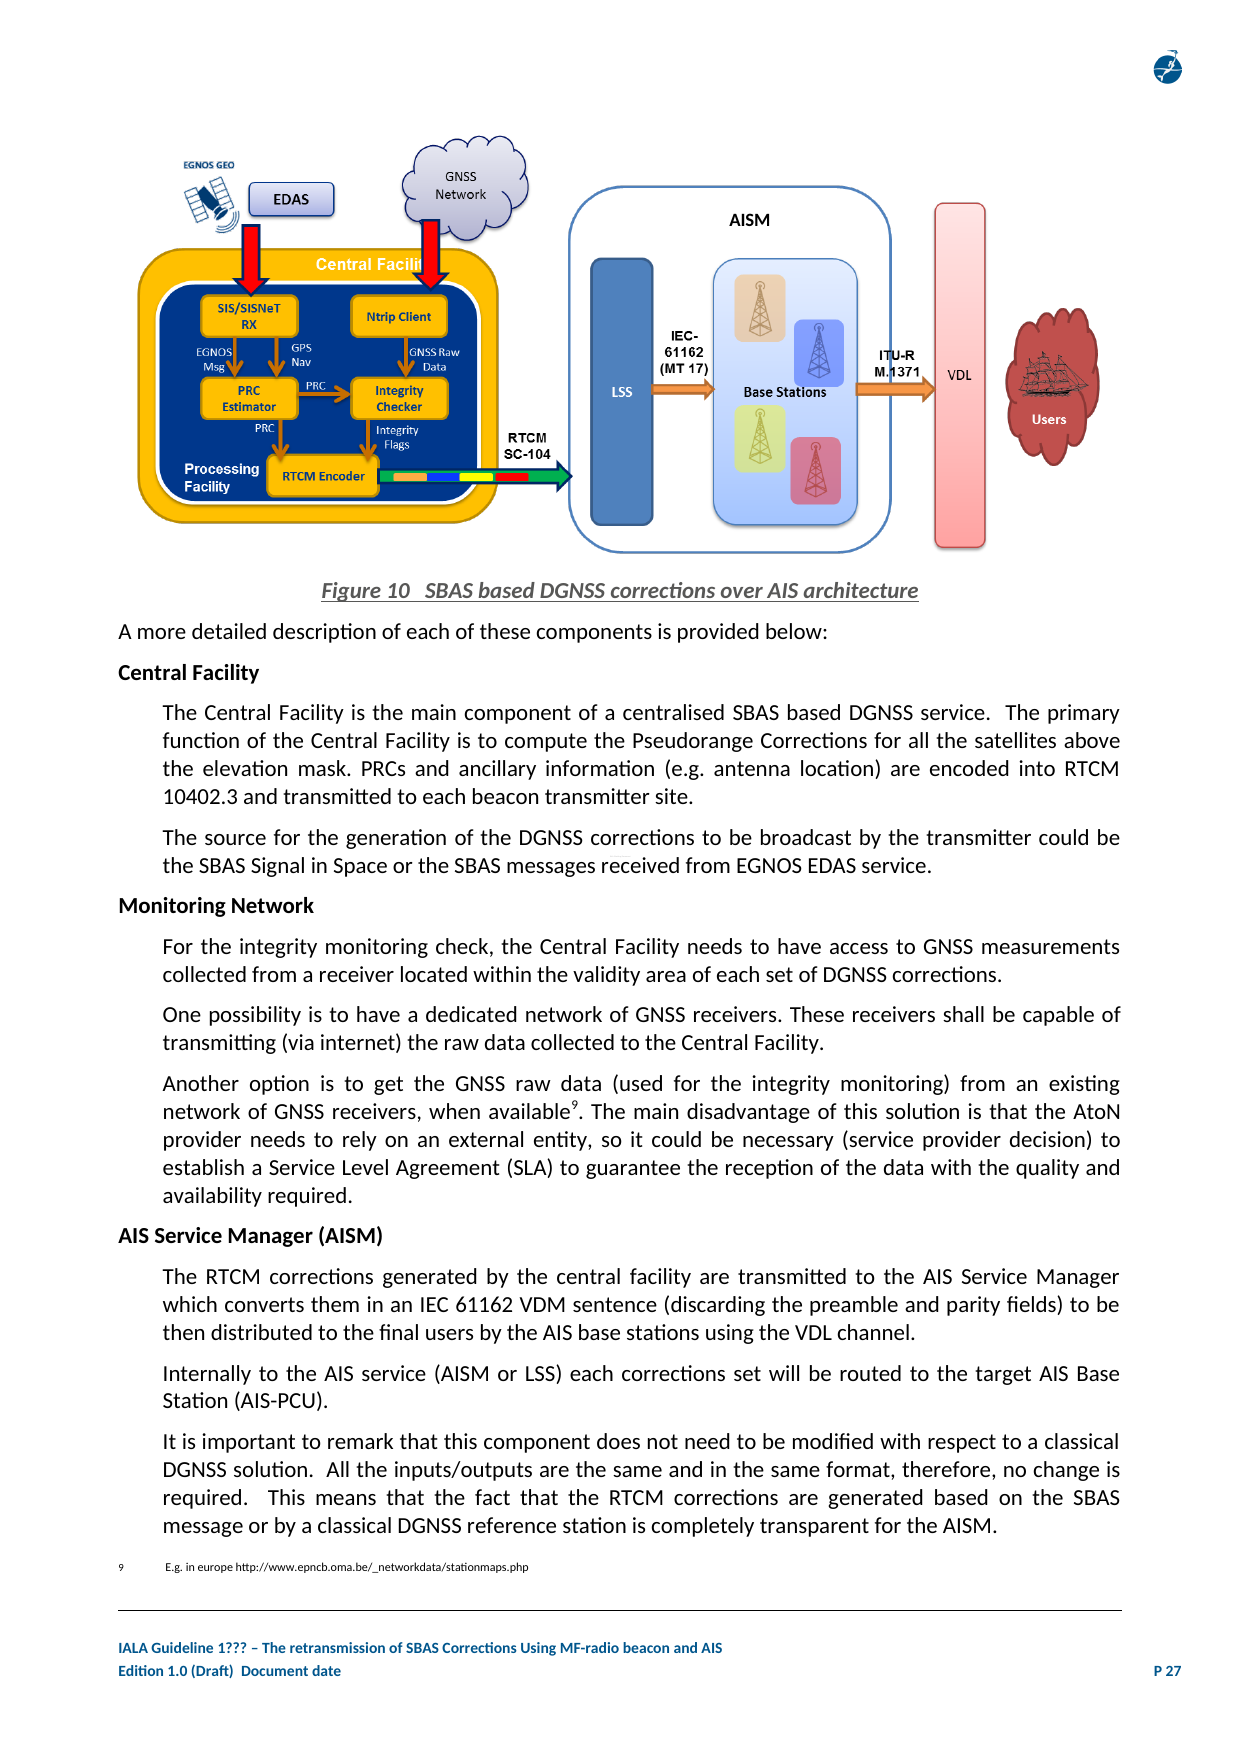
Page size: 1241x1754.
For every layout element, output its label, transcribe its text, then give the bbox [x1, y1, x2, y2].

text For the integrity monitoring check, the Central Facility needs to have access to GNSS measurements collected from a receiver located within the validity area of each set of DGNSS corrections. [162, 932, 1122, 988]
text The Central Facility is the main component of a centralised SBAS based DGNSS service. The primary function of the Central Facility is to compute the Pseudorange Corrections for all the satellites above the elevation mask. PRCs and ancillary information (e.g. antenna location) are encoded into RTCM 10402.3 and transmitted to each beacon transmitter site. [162, 698, 1122, 810]
text One possibility is to have a dedicated network of GNSS receivers. These receivers shall be capable of transmitting (via internet) the raw data collected to the Central Facility. [162, 1000, 1122, 1056]
text Monitoring Network [118, 891, 1122, 919]
text Central Facility [118, 658, 1122, 686]
text A more detailed description of each of these components is provided below: [118, 617, 1122, 645]
text Another option is to get the GNSS raw data (used for the integrity monitoring) from an existing network of GNSS receivers, when available. The main disadvantage of this solution is that the AtoN provider needs to rely on an external entity, so it could be necessary (service provider decision) to establish a Service Level Agreement (SLA) to guarantee the reception of the data with the quality and availability required. [162, 1069, 1122, 1209]
picture [1122, 0, 1241, 119]
text The source for the generation of the DGNSS corrections to be broadcast by the transmitter could be the SBAS Signal in Space or the SBAS messages received from EGNOS EDAS service. [162, 823, 1122, 879]
text SBAS based DGNSS corrections over AIS architecture [118, 577, 1122, 605]
text AIS Service Manager (AISM) [118, 1222, 1122, 1249]
text It is important to remark that this component does not need to be modified with respect to a classical DGNSS solution. All the inputs/outputs are the same and in the same format, therefore, no change is required. This means that the fact that the RTCM corrections are generated based on the SBAS message or by a classical DGNSS reference station is completely transparent for the AISM. [162, 1427, 1122, 1539]
text The RTCM corrections generated by the central facility are transmitted to the AIS Service Manager which converts them in an IEC 61162 VDM sentence (discarding the preamble and parity fields) to be then distributed to the final users by the AIS base stations using the VDL channel. [162, 1262, 1122, 1346]
text Internally to the AIS service (AISM or LSS) each corrections set will be routed to the target AIS Base Station (AIS-PCU). [162, 1359, 1122, 1415]
